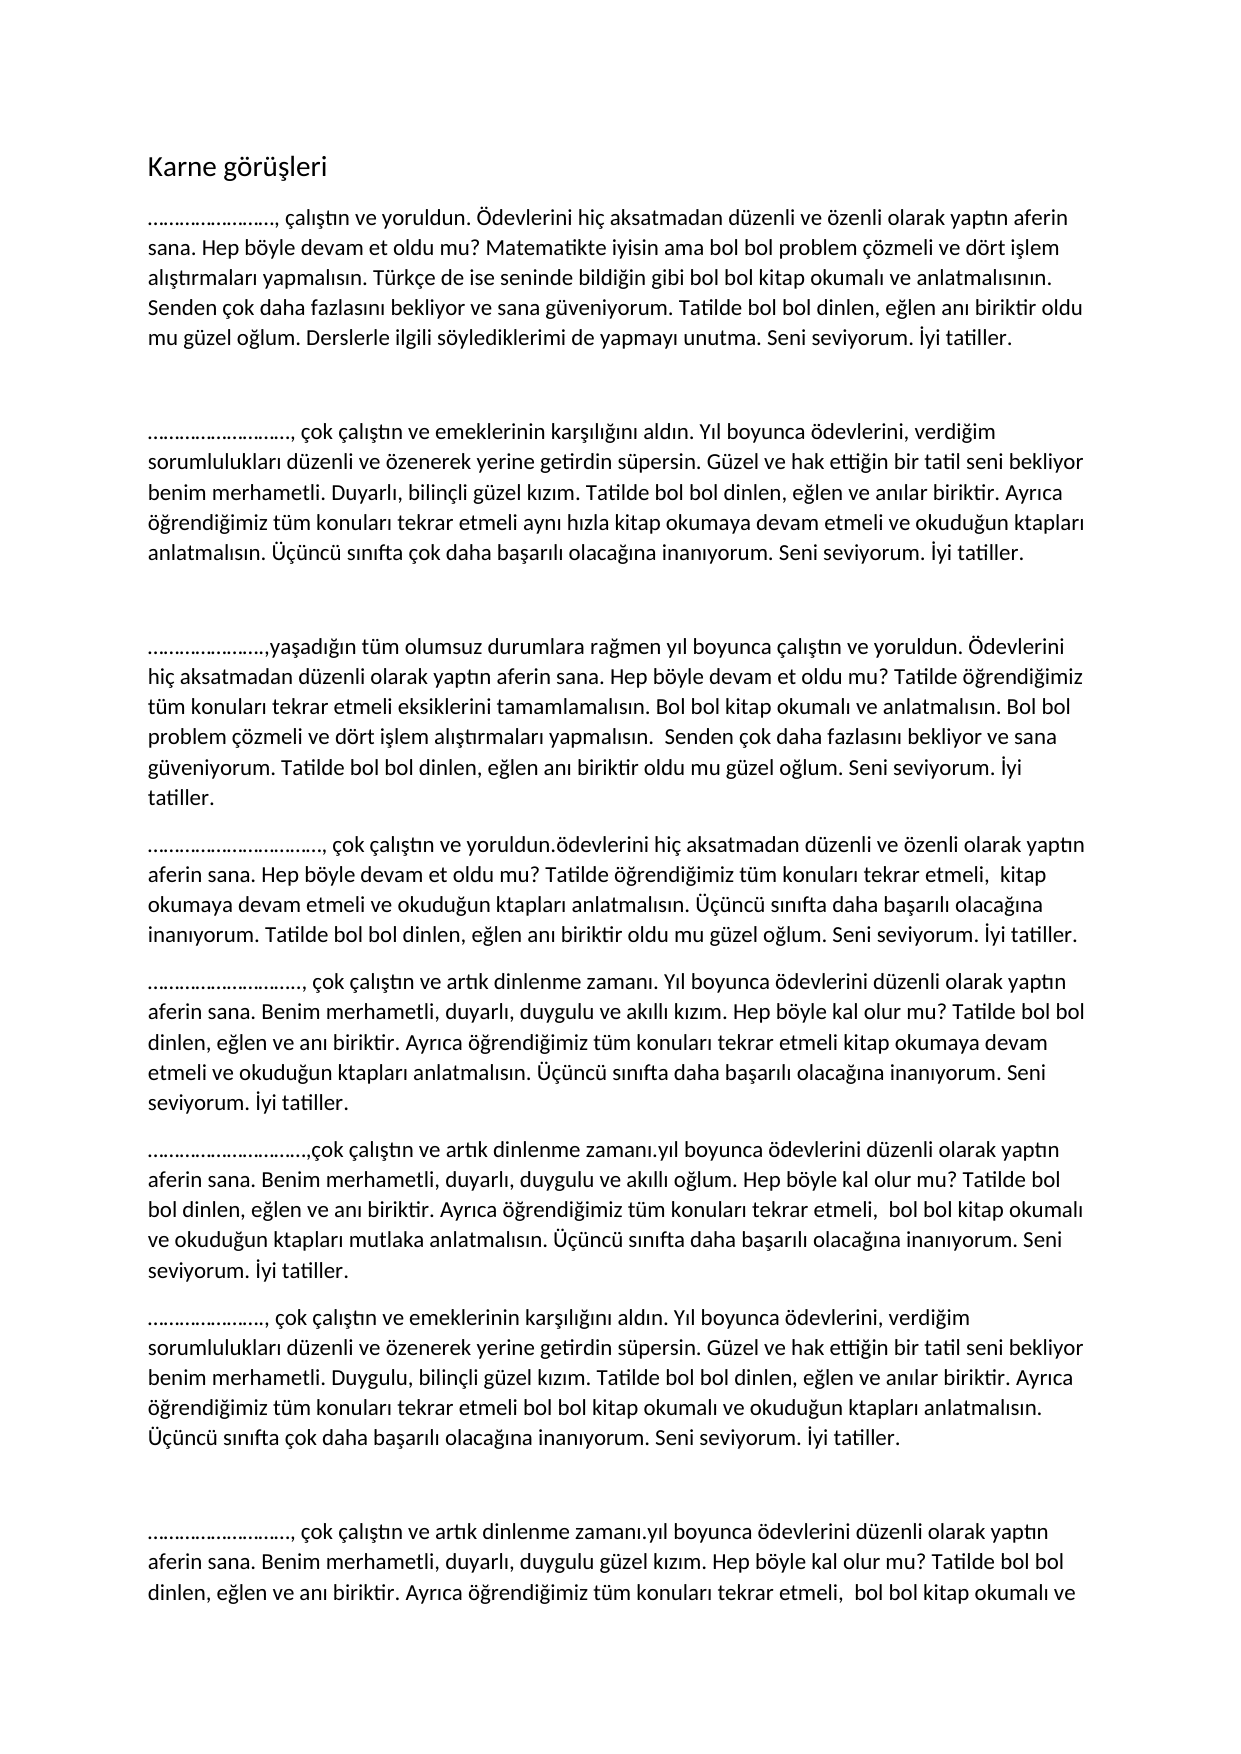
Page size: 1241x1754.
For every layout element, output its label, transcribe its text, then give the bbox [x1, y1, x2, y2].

text ………………….,yaşadığın tüm olumsuz durumlara rağmen yıl boyunca çalıştın ve yoruldun. Ödevlerini hiç aksatmadan düzenli olarak yaptın aferin sana. Hep böyle devam et oldu mu? Tatilde öğrendiğimiz tüm konuları tekrar etmeli eksiklerini tamamlamalısın. Bol bol kitap okumalı ve anlatmalısın. Bol bol problem çözmeli ve dört işlem alıştırmaları yapmalısın. Senden çok daha fazlasını bekliyor ve sana güveniyorum. Tatilde bol bol dinlen, eğlen anı biriktir oldu mu güzel oğlum. Seni seviyorum. İyi tatiller. [148, 632, 1093, 811]
text Karne görüşleri [148, 148, 1093, 183]
text ……………………, çalıştın ve yoruldun. Ödevlerini hiç aksatmadan düzenli ve özenli olarak yaptın aferin sana. Hep böyle devam et oldu mu? Matematikte iyisin ama bol bol problem çözmeli ve dört işlem alıştırmaları yapmalısın. Türkçe de ise seninde bildiğin gibi bol bol kitap okumalı ve anlatmalısının. Senden çok daha fazlasını bekliyor ve sana güveniyorum. Tatilde bol bol dinlen, eğlen anı biriktir oldu mu güzel oğlum. Derslerle ilgili söylediklerimi de yapmayı unutma. Seni seviyorum. İyi tatiller. [148, 203, 1093, 352]
text ……………………….., çok çalıştın ve artık dinlenme zamanı. Yıl boyunca ödevlerini düzenli olarak yaptın aferin sana. Benim merhametli, duyarlı, duygulu ve akıllı kızım. Hep böyle kal olur mu? Tatilde bol bol dinlen, eğlen ve anı biriktir. Ayrıca öğrendiğimiz tüm konuları tekrar etmeli kitap okumaya devam etmeli ve okuduğun ktapları anlatmalısın. Üçüncü sınıfta daha başarılı olacağına inanıyorum. Seni seviyorum. İyi tatiller. [148, 967, 1093, 1116]
text …………………., çok çalıştın ve emeklerinin karşılığını aldın. Yıl boyunca ödevlerini, verdiğim sorumlulukları düzenli ve özenerek yerine getirdin süpersin. Güzel ve hak ettiğin bir tatil seni bekliyor benim merhametli. Duygulu, bilinçli güzel kızım. Tatilde bol bol dinlen, eğlen ve anılar biriktir. Ayrıca öğrendiğimiz tüm konuları tekrar etmeli bol bol kitap okumalı ve okuduğun ktapları anlatmalısın. Üçüncü sınıfta çok daha başarılı olacağına inanıyorum. Seni seviyorum. İyi tatiller. [148, 1303, 1093, 1452]
text …………………………,çok çalıştın ve artık dinlenme zamanı.yıl boyunca ödevlerini düzenli olarak yaptın aferin sana. Benim merhametli, duyarlı, duygulu ve akıllı oğlum. Hep böyle kal olur mu? Tatilde bol bol dinlen, eğlen ve anı biriktir. Ayrıca öğrendiğimiz tüm konuları tekrar etmeli, bol bol kitap okumalı ve okuduğun ktapları mutlaka anlatmalısın. Üçüncü sınıfta daha başarılı olacağına inanıyorum. Seni seviyorum. İyi tatiller. [148, 1135, 1093, 1284]
text ……………………………, çok çalıştın ve yoruldun.ödevlerini hiç aksatmadan düzenli ve özenli olarak yaptın aferin sana. Hep böyle devam et oldu mu? Tatilde öğrendiğimiz tüm konuları tekrar etmeli, kitap okumaya devam etmeli ve okuduğun ktapları anlatmalısın. Üçüncü sınıfta daha başarılı olacağına inanıyorum. Tatilde bol bol dinlen, eğlen anı biriktir oldu mu güzel oğlum. Seni seviyorum. İyi tatiller. [148, 830, 1093, 948]
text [148, 1517, 1093, 1606]
text ………………………, çok çalıştın ve emeklerinin karşılığını aldın. Yıl boyunca ödevlerini, verdiğim sorumlulukları düzenli ve özenerek yerine getirdin süpersin. Güzel ve hak ettiğin bir tatil seni bekliyor benim merhametli. Duyarlı, bilinçli güzel kızım. Tatilde bol bol dinlen, eğlen ve anılar biriktir. Ayrıca öğrendiğimiz tüm konuları tekrar etmeli aynı hızla kitap okumaya devam etmeli ve okuduğun ktapları anlatmalısın. Üçüncü sınıfta çok daha başarılı olacağına inanıyorum. Seni seviyorum. İyi tatiller. [148, 417, 1093, 566]
